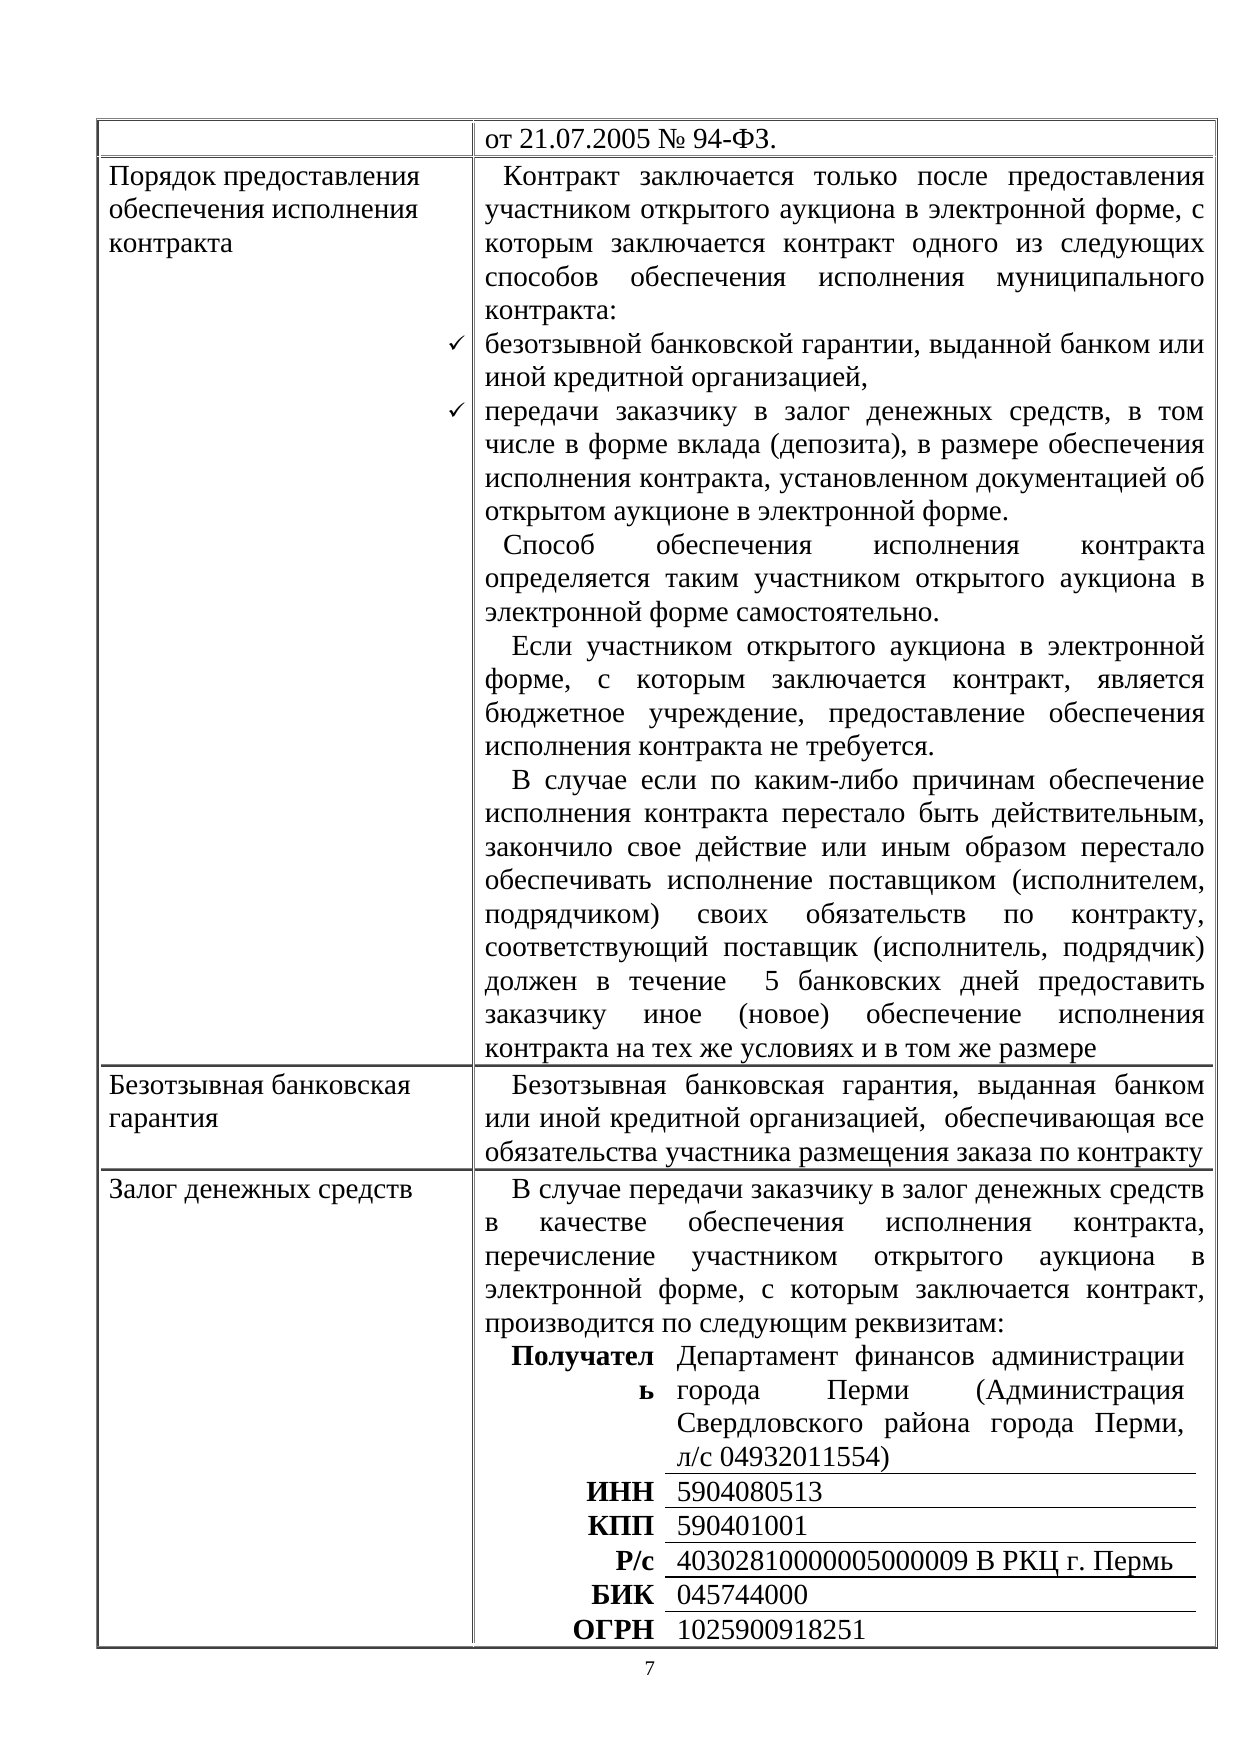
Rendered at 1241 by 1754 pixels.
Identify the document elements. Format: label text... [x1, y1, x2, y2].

table_cell Контракт заключается только после предоставления участником открытого аукциона в электронной форме, с которым заключается контракт одного из следующих способов обеспечения исполнения муниципального контракта: безотзывной банковской гарантии, выданной банком или иной кредитной организацией, передачи заказчику в залог денежных средств, в том числе в форме вклада (депозита), в размере обеспечения исполнения контракта, установленном документацией об открытом аукционе в электронной форме. Способ обеспечения исполнения контракта определяется таким участником открытого аукциона в электронной форме самостоятельно. Если участником открытого аукциона в электронной форме, с которым заключается контракт, является бюджетное учреждение, предоставление обеспечения исполнения контракта не требуется. В случае если по каким-либо причинам обеспечение исполнения контракта перестало быть действительным, закончило свое действие или иным образом перестало обеспечивать исполнение поставщиком (исполнителем, подрядчиком) своих обязательств по контракту, соответствующий поставщик (исполнитель, подрядчик) должен в течение 5 банковских дней предоставить заказчику иное (новое) обеспечение исполнения контракта на тех же условиях и в том же размере [475, 155, 1215, 1064]
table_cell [99, 121, 473, 155]
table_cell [473, 119, 1215, 155]
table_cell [99, 1168, 473, 1646]
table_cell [473, 1168, 1215, 1646]
table_cell Безотзывная банковская гарантия [99, 1064, 472, 1168]
table_cell Порядок предоставления обеспечения исполнения контракта [99, 155, 472, 1064]
table_cell Безотзывная банковская гарантия, выданная банком или иной кредитной организацией, обеспечивающая все обязательства участника размещения заказа по контракту [475, 1064, 1215, 1168]
